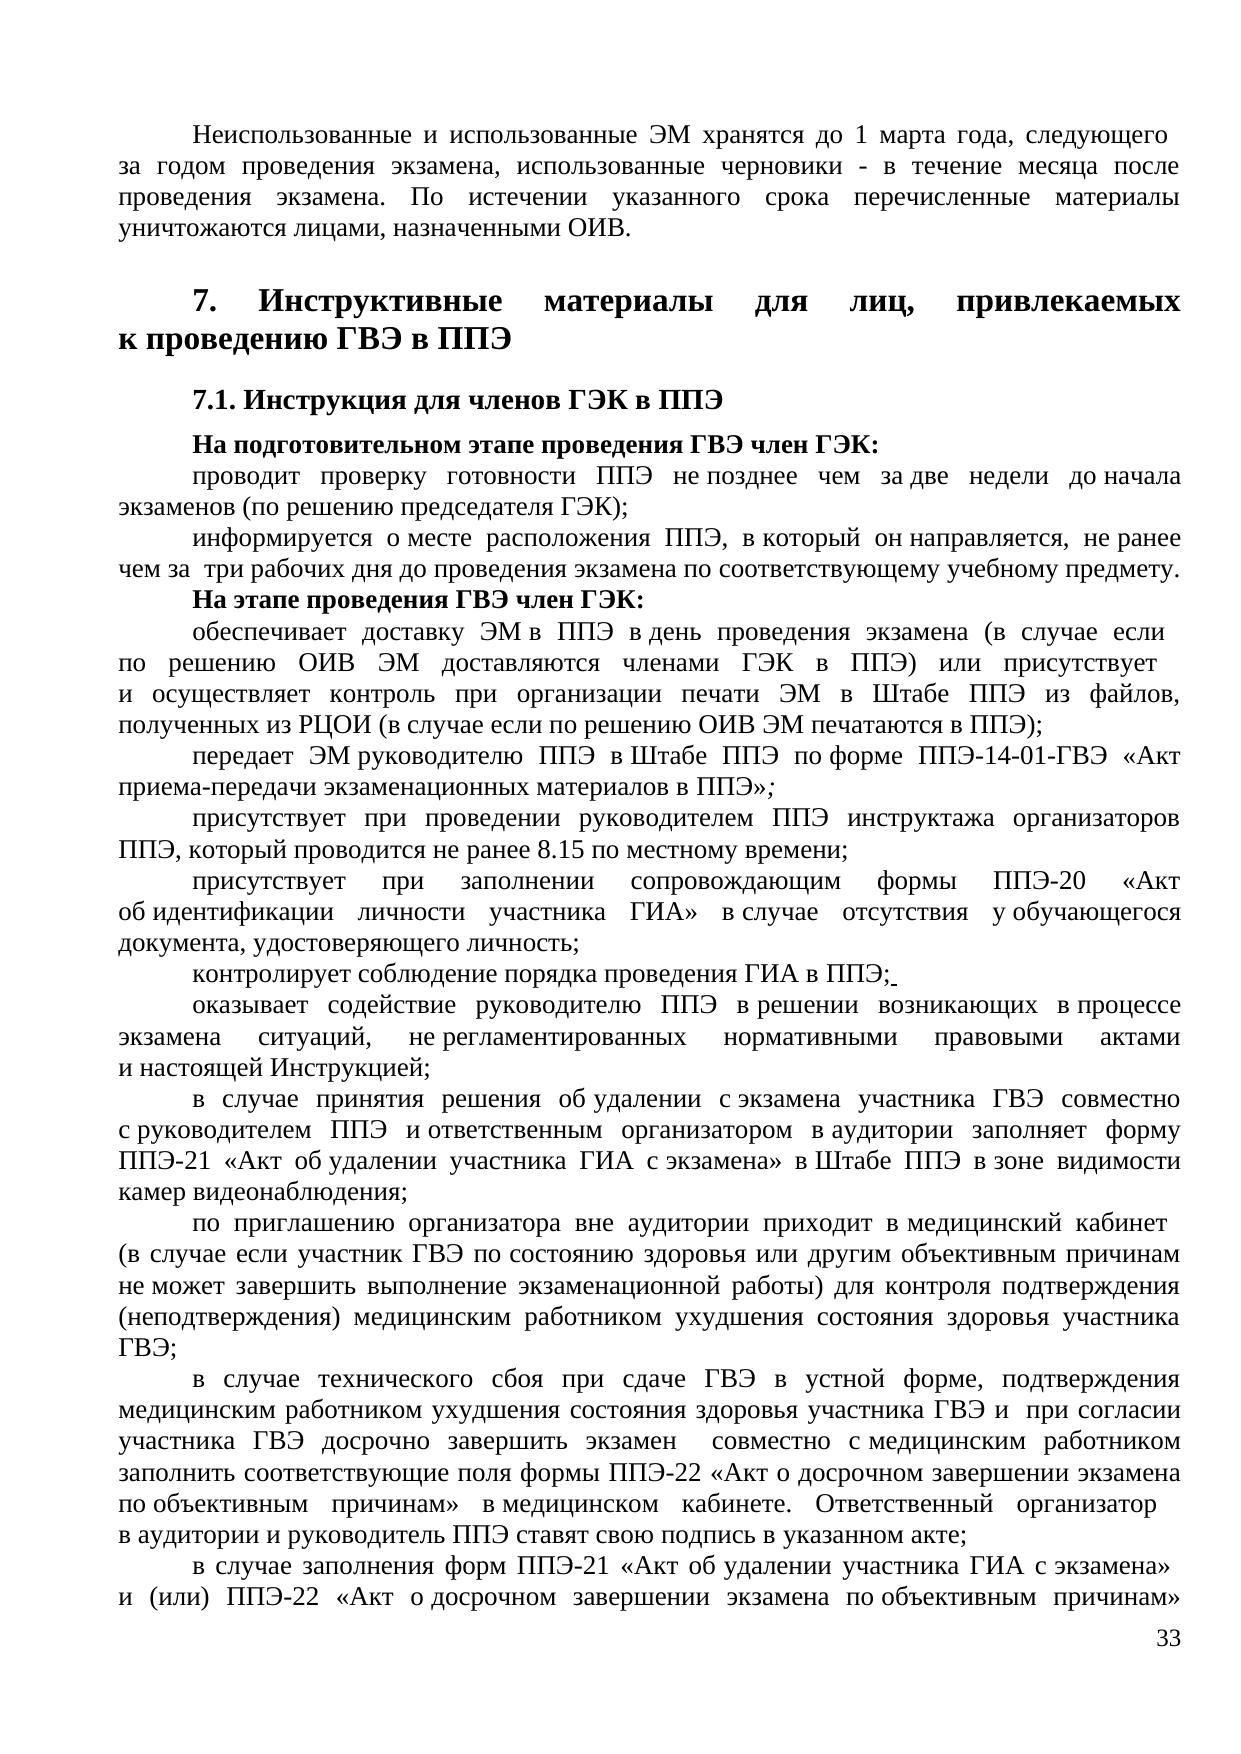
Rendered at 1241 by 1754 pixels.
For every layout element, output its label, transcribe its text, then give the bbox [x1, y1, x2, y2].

text информируется о месте расположения ППЭ, в который он направляется, не ранее чем за три рабочих дня до проведения экзамена по соответствующему учебному предмету. [118, 521, 1181, 583]
text На подготовительном этапе проведения ГВЭ член ГЭК: [118, 428, 1181, 459]
text присутствует при заполнении сопровождающим формы ППЭ-20 «Акт об идентификации личности участника ГИА» в случае отсутствия у обучающегося документа, удостоверяющего личность; [118, 864, 1181, 957]
text Неиспользованные и использованные ЭМ хранятся до 1 марта года, следующего за годом проведения экзамена, использованные черновики - в течение месяца после проведения экзамена. По истечении указанного срока перечисленные материалы уничтожаются лицами, назначенными ОИВ. [118, 118, 1181, 243]
text в случае принятия решения об удалении с экзамена участника ГВЭ совместно с руководителем ППЭ и ответственным организатором в аудитории заполняет форму ППЭ-21 «Акт об удалении участника ГИА с экзамена» в Штабе ППЭ в зоне видимости камер видеонаблюдения; [118, 1082, 1181, 1206]
text проводит проверку готовности ППЭ не позднее чем за две недели до начала экзаменов (по решению председателя ГЭК); [118, 459, 1181, 521]
subtitle 7.1. Инструкция для членов ГЭК в ППЭ [118, 382, 1181, 415]
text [118, 1549, 1181, 1611]
text передает ЭМ руководителю ППЭ в Штабе ППЭ по форме ППЭ-14-01-ГВЭ «Акт приема-передачи экзаменационных материалов в ППЭ»; [118, 739, 1181, 802]
text в случае технического сбоя при сдаче ГВЭ в устной форме, подтверждения медицинским работником ухудшения состояния здоровья участника ГВЭ и при согласии участника ГВЭ досрочно завершить экзамен совместно с медицинским работником заполнить соответствующие поля формы ППЭ-22 «Акт о досрочном завершении экзамена по объективным причинам» в медицинском кабинете. Ответственный организатор в аудитории и руководитель ППЭ ставят свою подпись в указанном акте; [118, 1362, 1181, 1549]
text контролирует соблюдение порядка проведения ГИА в ППЭ; [118, 957, 1181, 988]
text присутствует при проведении руководителем ППЭ инструктажа организаторов ППЭ, который проводится не ранее 8.15 по местному времени; [118, 802, 1181, 864]
text по приглашению организатора вне аудитории приходит в медицинский кабинет (в случае если участник ГВЭ по состоянию здоровья или другим объективным причинам не может завершить выполнение экзаменационной работы) для контроля подтверждения (неподтверждения) медицинским работником ухудшения состояния здоровья участника ГВЭ; [118, 1206, 1181, 1362]
text На этапе проведения ГВЭ член ГЭК: [118, 583, 1181, 615]
text оказывает содействие руководителю ППЭ в решении возникающих в процессе экзамена ситуаций, не регламентированных нормативными правовыми актами и настоящей Инструкцией; [118, 988, 1181, 1082]
subtitle 7. Инструктивные материалы для лиц, привлекаемых к проведению ГВЭ в ППЭ [118, 280, 1181, 357]
text обеспечивает доставку ЭМ в ППЭ в день проведения экзамена (в случае если по решению ОИВ ЭМ доставляются членами ГЭК в ППЭ) или присутствует и осуществляет контроль при организации печати ЭМ в Штабе ППЭ из файлов, полученных из РЦОИ (в случае если по решению ОИВ ЭМ печатаются в ППЭ); [118, 615, 1181, 739]
